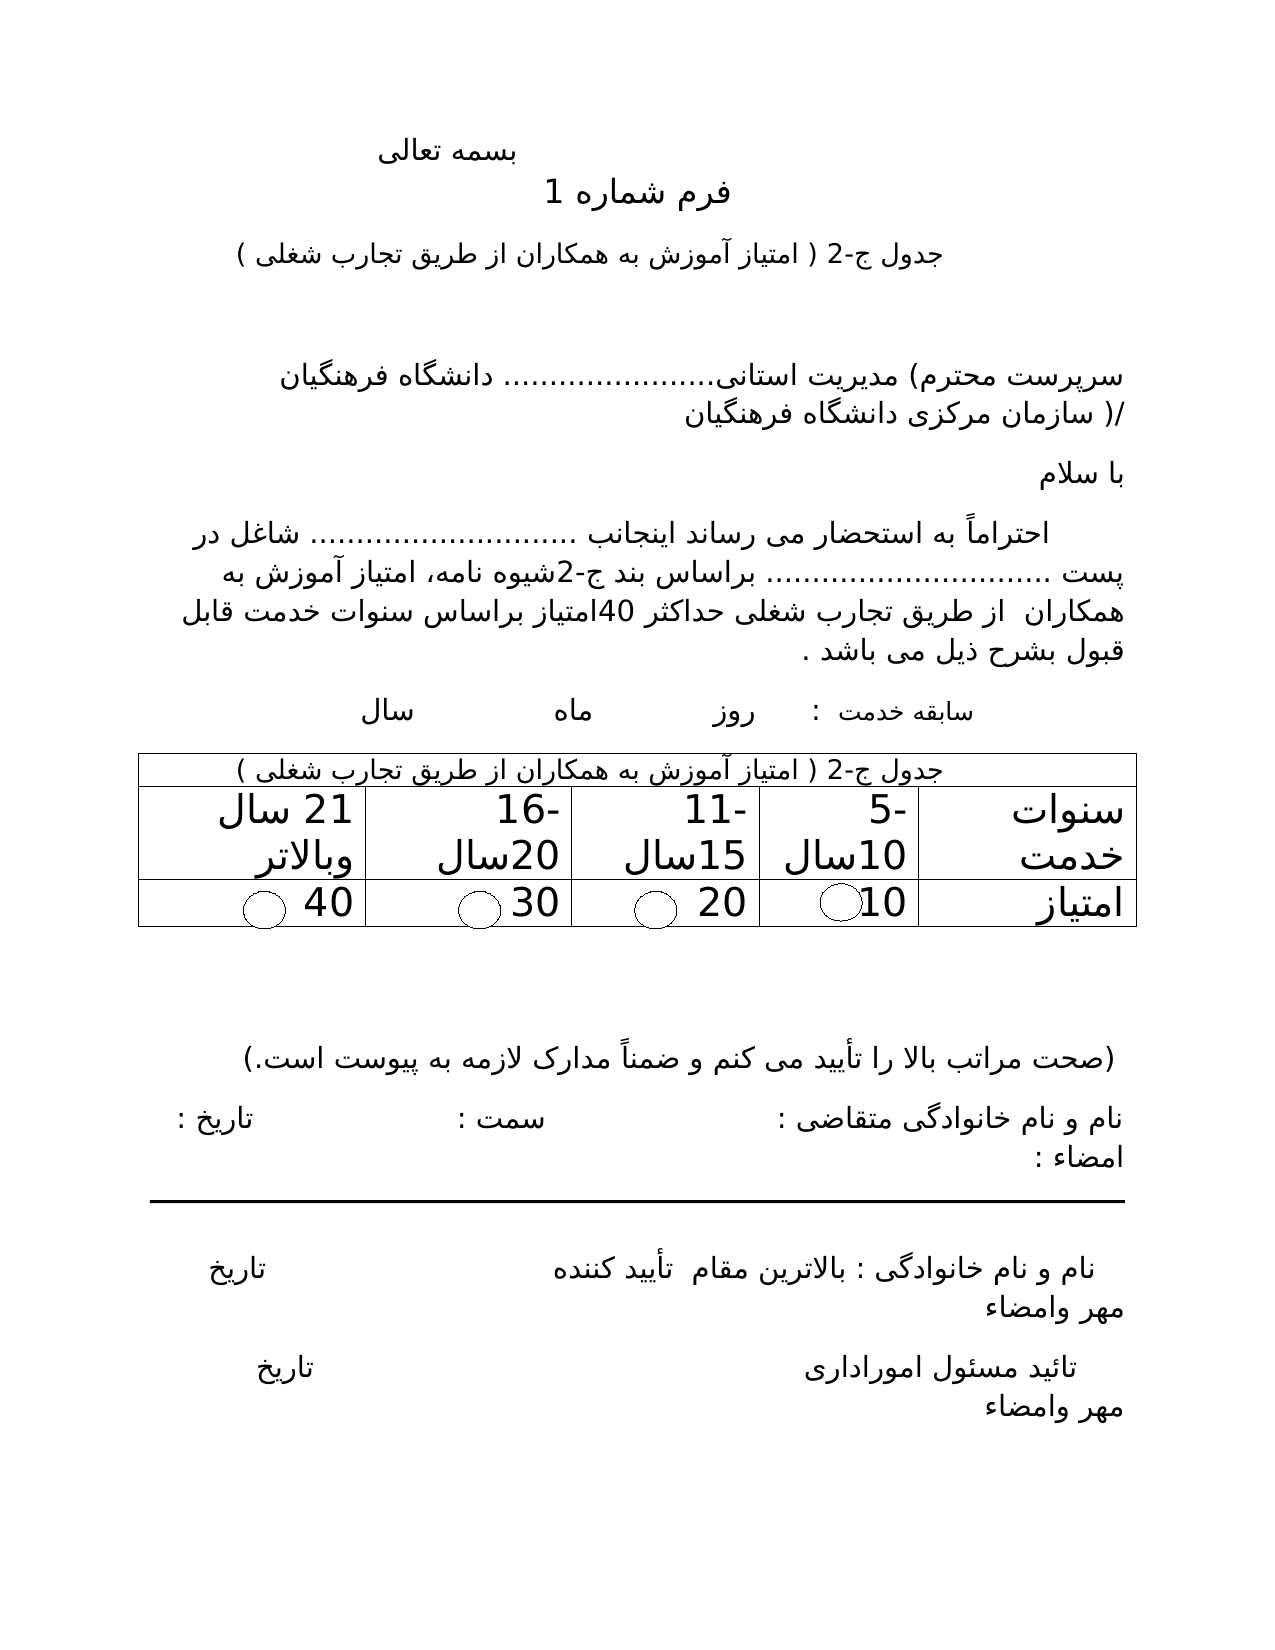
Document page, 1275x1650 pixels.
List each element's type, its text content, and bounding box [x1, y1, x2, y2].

text بسمه تعالی فرم شماره 1 [150, 133, 1125, 211]
table_cell 30 [366, 880, 571, 926]
table_cell 10 [760, 880, 918, 926]
text سرپرست محترم) مدیریت استانی....................... دانشگاه فرهنگیان /( سازمان مرکزی دانشگاه فرهنگیان [150, 358, 1125, 431]
text جدول ج-2 ( امتیاز آموزش به همکاران از طریق تجارب شغلی ) [150, 238, 1125, 269]
table_cell امتیاز [919, 880, 1136, 926]
table_cell سنوات خدمت [919, 787, 1136, 879]
table_cell 16-20سال [366, 787, 571, 879]
table_cell 20 [572, 880, 759, 926]
text (صحت مراتب بالا را تأیید می کنم و ضمناً مدارک لازمه به پیوست است.) [150, 1042, 1125, 1076]
table_cell 11-15سال [572, 787, 759, 879]
text احتراماً به استحضار می رساند اینجانب ............................. شاغل در پست ............................... براساس بند ج-2شیوه نامه، امتیاز آموزش به همکاران از طریق تجارب شغلی حداکثر 40امتیاز براساس سنوات خدمت قابل قبول بشرح ذیل می باشد . [150, 516, 1125, 667]
table_header جدول ج-2 ( امتیاز آموزش به همکاران از طریق تجارب شغلی ) [139, 754, 1136, 786]
text با سلام [150, 457, 1125, 491]
text نام و نام خانوادگی : بالاترین مقام تأیید کننده تاریخ مهر وامضاء [150, 1251, 1125, 1324]
text نام و نام خانوادگی متقاضی : سمت : تاریخ : امضاء : [150, 1101, 1125, 1174]
table_cell 40 [139, 880, 365, 926]
table_cell 5-10سال [760, 787, 918, 879]
table_cell 21 سال وبالاتر [139, 787, 365, 879]
text سابقه خدمت : روز ماه سال [150, 693, 1125, 727]
text تائید مسئول اموراداری تاریخ مهر وامضاء [150, 1350, 1125, 1423]
